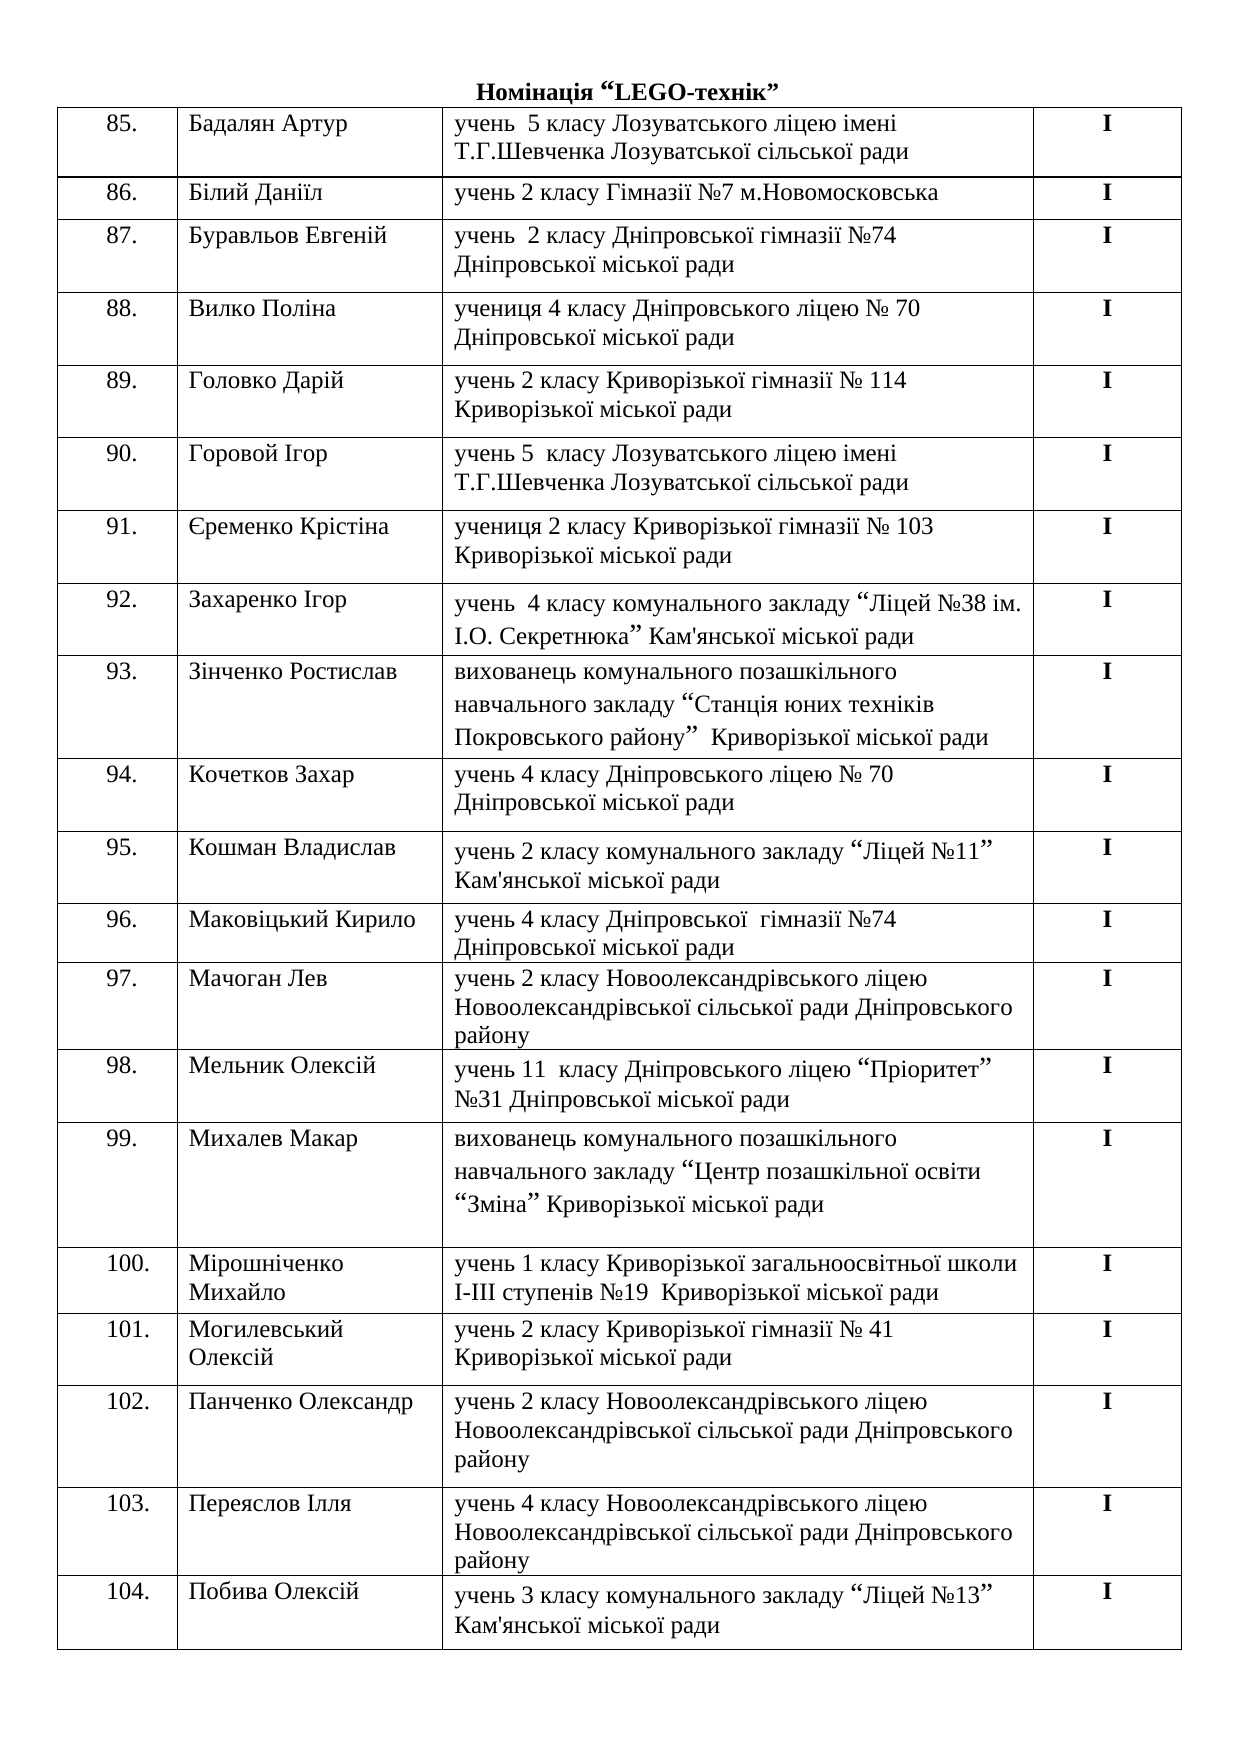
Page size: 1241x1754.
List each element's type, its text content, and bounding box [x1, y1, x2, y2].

table_cell Захаренко Ігор [178, 584, 442, 655]
table_cell Білий Даніїл [178, 178, 442, 219]
table_header І [1034, 108, 1181, 176]
table_cell [58, 1123, 177, 1247]
table_cell учень 5 класу Лозуватського ліцею імені Т.Г.Шевченка Лозуватської сільської ради [443, 438, 1033, 510]
table_cell Мачоган Лев [178, 963, 442, 1049]
table_cell Зінченко Ростислав [178, 656, 442, 758]
table_cell І [1034, 963, 1181, 1049]
table_cell Горовой Ігор [178, 438, 442, 510]
table_cell [58, 1576, 177, 1648]
table_cell І [1034, 438, 1181, 510]
table_cell учениця 4 класу Дніпровського ліцею № 70 Дніпровської міської ради [443, 293, 1033, 364]
table_cell [58, 963, 177, 1049]
table_cell учень 2 класу Криворізької гімназії № 41 Криворізької міської ради [443, 1314, 1033, 1385]
table_cell Мельник Олексій [178, 1050, 442, 1122]
table_cell [58, 656, 177, 758]
table_cell учень 2 класу комунального закладу “Ліцей №11” Кам'янської міської ради [443, 832, 1033, 903]
table_cell І [1034, 1050, 1181, 1122]
table_header [58, 108, 177, 176]
table_cell [58, 1248, 177, 1313]
table_cell І [1034, 584, 1181, 655]
table_header учень 5 класу Лозуватського ліцею імені Т.Г.Шевченка Лозуватської сільської ради [443, 108, 1033, 176]
table_cell учень 11 класу Дніпровського ліцею “Пріоритет” №31 Дніпровської міської ради [443, 1050, 1033, 1122]
table_cell І [1034, 656, 1181, 758]
table_cell учень 4 класу Новоолександрівського ліцею Новоолександрівської сільської ради Дніпровського району [443, 1488, 1033, 1575]
table_cell учень 2 класу Гімназії №7 м.Новомосковська [443, 178, 1033, 219]
table_cell Буравльов Евгеній [178, 220, 442, 292]
table_cell [58, 1386, 177, 1487]
table_cell [58, 904, 177, 962]
table_cell учень 2 класу Новоолександрівського ліцею Новоолександрівської сільської ради Дніпровського району [443, 963, 1033, 1049]
table_cell Головко Дарій [178, 366, 442, 437]
table_cell учень 4 класу Дніпровської гімназії №74 Дніпровської міської ради [443, 904, 1033, 962]
table_cell Михалев Макар [178, 1123, 442, 1247]
table_cell учениця 2 класу Криворізької гімназії № 103 Криворізької міської ради [443, 511, 1033, 583]
text Номінація “LEGO-технік” [59, 73, 1196, 107]
table_cell вихованець комунального позашкільного навчального закладу “Станція юних техніків Покровського району” Криворізької міської ради [443, 656, 1033, 758]
table_cell І [1034, 1248, 1181, 1313]
table_cell Кочетков Захар [178, 759, 442, 831]
table_cell Переяслов Ілля [178, 1488, 442, 1575]
table_cell [58, 293, 177, 364]
table_cell [58, 1488, 177, 1575]
table_cell учень 2 класу Новоолександрівського ліцею Новоолександрівської сільської ради Дніпровського району [443, 1386, 1033, 1487]
table_cell вихованець комунального позашкільного навчального закладу “Центр позашкільної освіти “Зміна” Криворізької міської ради [443, 1123, 1033, 1247]
table_cell [58, 1314, 177, 1385]
table_cell І [1034, 1488, 1181, 1575]
table_cell Панченко Олександр [178, 1386, 442, 1487]
table_cell [58, 759, 177, 831]
table_cell Побива Олексій [178, 1576, 442, 1648]
table_cell [58, 366, 177, 437]
table_cell Могилевський Олексій [178, 1314, 442, 1385]
table_cell учень 4 класу комунального закладу “Ліцей №38 ім. І.О. Секретнюка” Кам'янської міської ради [443, 584, 1033, 655]
table_cell Вилко Поліна [178, 293, 442, 364]
table_cell І [1034, 832, 1181, 903]
table_cell І [1034, 1386, 1181, 1487]
table_cell учень 3 класу комунального закладу “Ліцей №13” Кам'янської міської ради [443, 1576, 1033, 1648]
table_cell І [1034, 1576, 1181, 1648]
table_cell учень 2 класу Криворізької гімназії № 114 Криворізької міської ради [443, 366, 1033, 437]
table_cell І [1034, 1123, 1181, 1247]
table_cell учень 4 класу Дніпровського ліцею № 70 Дніпровської міської ради [443, 759, 1033, 831]
table_cell [58, 584, 177, 655]
table_cell І [1034, 1314, 1181, 1385]
table_cell І [1034, 904, 1181, 962]
table_cell Маковіцький Кирило [178, 904, 442, 962]
table_cell І [1034, 220, 1181, 292]
table_header Бадалян Артур [178, 108, 442, 176]
table_cell І [1034, 759, 1181, 831]
table_cell [58, 438, 177, 510]
table_cell І [1034, 178, 1181, 219]
table_cell [58, 832, 177, 903]
table_cell учень 2 класу Дніпровської гімназії №74 Дніпровської міської ради [443, 220, 1033, 292]
table_cell Мірошніченко Михайло [178, 1248, 442, 1313]
table_cell [58, 178, 177, 219]
table_cell учень 1 класу Криворізької загальноосвітньої школи І-ІІІ ступенів №19 Криворізької міської ради [443, 1248, 1033, 1313]
table_cell Кошман Владислав [178, 832, 442, 903]
table_cell І [1034, 366, 1181, 437]
table_cell Єременко Крістіна [178, 511, 442, 583]
table_cell [58, 1050, 177, 1122]
table_cell [58, 220, 177, 292]
table_cell [58, 511, 177, 583]
table_cell І [1034, 511, 1181, 583]
table_cell І [1034, 293, 1181, 364]
